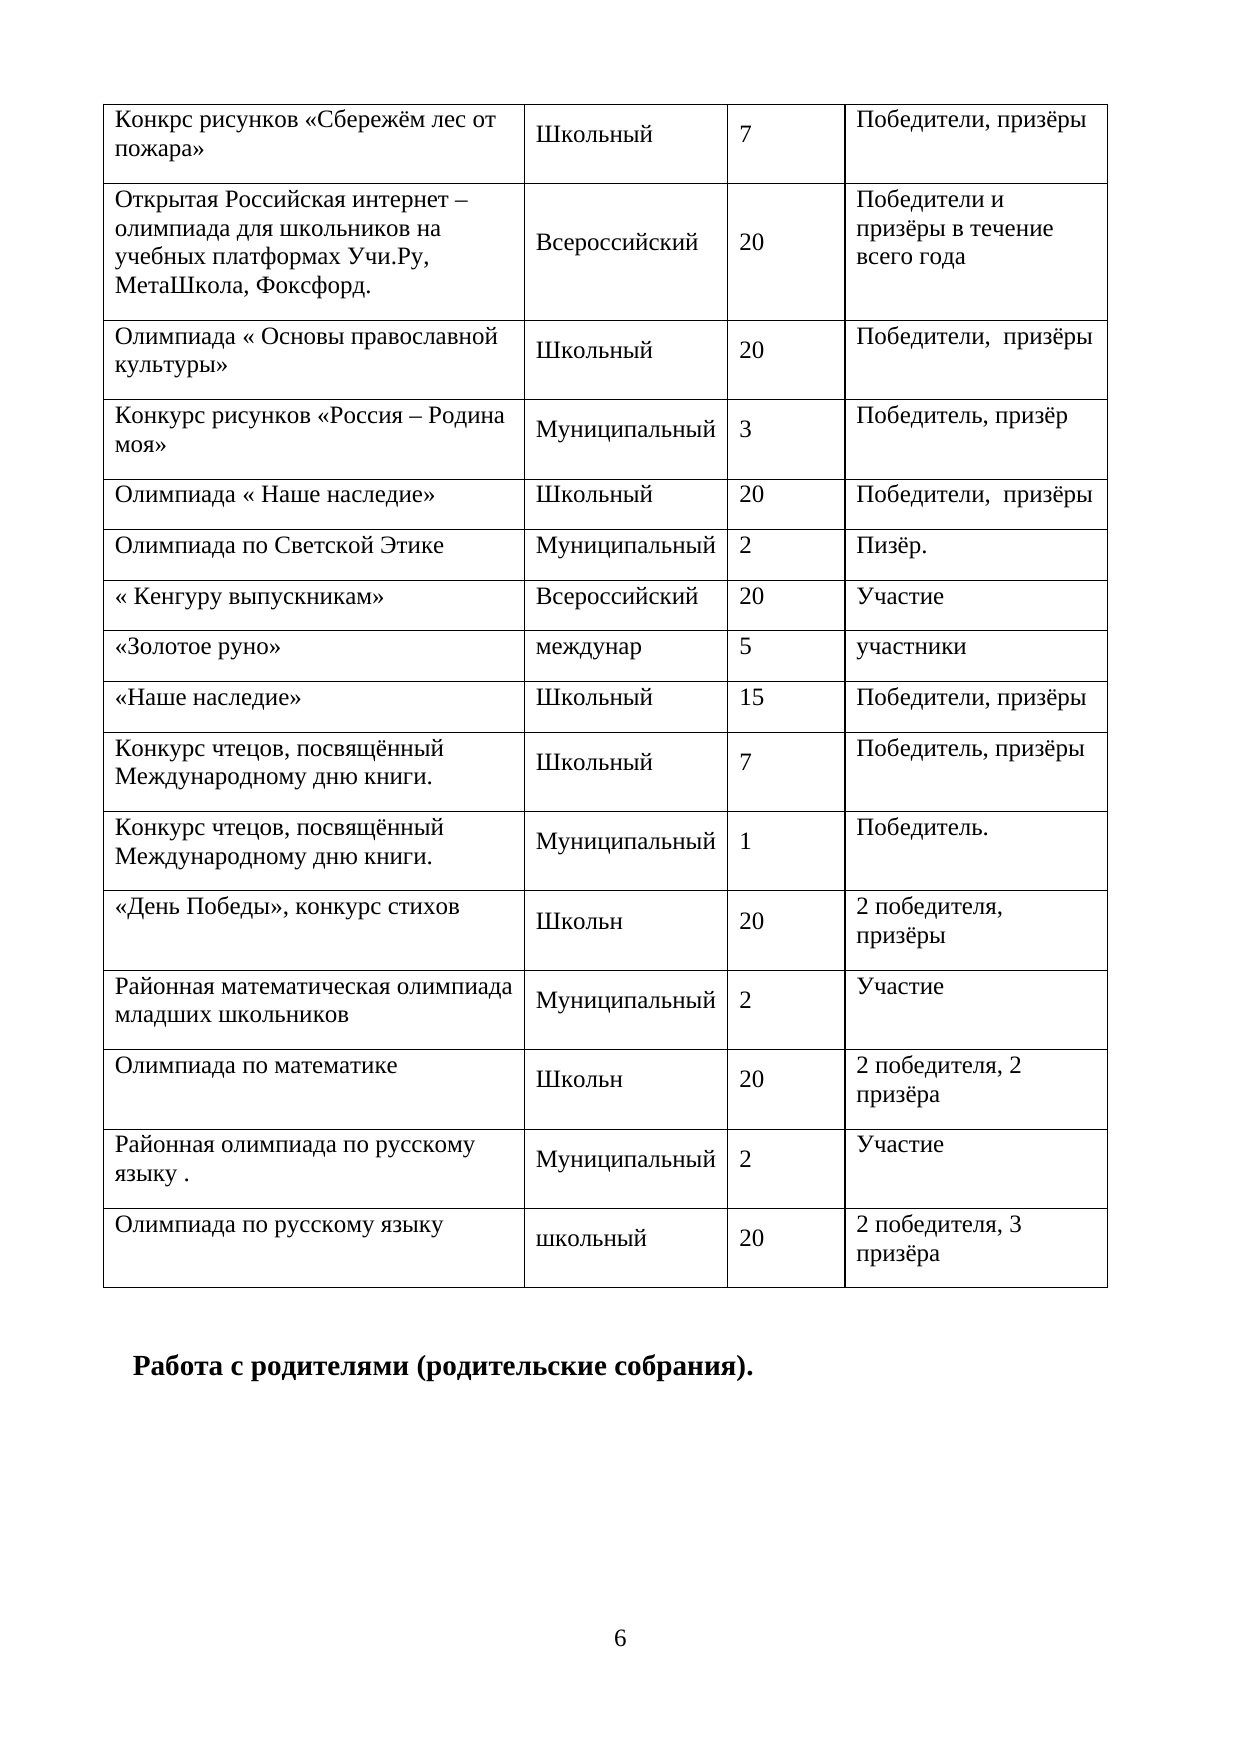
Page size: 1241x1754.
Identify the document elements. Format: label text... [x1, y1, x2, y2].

table_cell 5 [728, 631, 844, 681]
table_cell 20 [728, 184, 844, 320]
text Работа с родителями (родительские собрания). [118, 1348, 1122, 1381]
table_cell Школьн [525, 1050, 727, 1128]
table_cell Победитель, призёры [846, 733, 1107, 811]
table_cell Муниципальный [525, 400, 727, 478]
table_cell Победитель, призёр [846, 400, 1107, 478]
table_cell Муниципальный [525, 971, 727, 1049]
table_cell Победители, призёры [846, 105, 1107, 183]
table_cell 15 [728, 682, 844, 732]
table_cell 7 [728, 733, 844, 811]
table_cell Школьный [525, 682, 727, 732]
table_cell Всероссийский [525, 184, 727, 320]
table_cell Участие [846, 1130, 1107, 1208]
table_cell «Наше наследие» [104, 682, 524, 732]
table_cell 3 [728, 400, 844, 478]
table_cell 20 [728, 480, 844, 529]
table_cell Участие [846, 971, 1107, 1049]
table_cell « Кенгуру выпускникам» [104, 581, 524, 630]
table_cell 20 [728, 581, 844, 630]
table_cell Открытая Российская интернет – олимпиада для школьников на учебных платформах Учи.Ру, МетаШкола, Фоксфорд. [104, 184, 524, 320]
table_cell 2 [728, 971, 844, 1049]
table_cell Муниципальный [525, 812, 727, 890]
table_cell Всероссийский [525, 581, 727, 630]
table_cell междунар [525, 631, 727, 681]
table_cell Олимпиада по математике [104, 1050, 524, 1128]
table_cell Конкурс чтецов, посвящённый Международному дню книги. [104, 812, 524, 890]
table_cell Районная олимпиада по русскому языку . [104, 1130, 524, 1208]
table_cell Победители, призёры [846, 321, 1107, 399]
table_cell участники [846, 631, 1107, 681]
table_cell Школьный [525, 321, 727, 399]
table_cell Школьный [525, 733, 727, 811]
table_cell Олимпиада по русскому языку [104, 1209, 524, 1287]
table_cell 2 [728, 1130, 844, 1208]
table_cell 2 победителя, призёры [846, 891, 1107, 970]
table_cell Конкрс рисунков «Сбережём лес от пожара» [104, 105, 524, 183]
table_cell Конкурс чтецов, посвящённый Международному дню книги. [104, 733, 524, 811]
table_cell 2 [728, 530, 844, 580]
table_cell школьный [525, 1209, 727, 1287]
table_cell Олимпиада по Светской Этике [104, 530, 524, 580]
table_cell Школьный [525, 480, 727, 529]
table_cell Победитель. [846, 812, 1107, 890]
table_cell 20 [728, 1209, 844, 1287]
table_cell Конкурс рисунков «Россия – Родина моя» [104, 400, 524, 478]
table_cell 2 победителя, 3 призёра [846, 1209, 1107, 1287]
table_cell Пизёр. [846, 530, 1107, 580]
table_cell Олимпиада « Основы православной культуры» [104, 321, 524, 399]
table_cell Муниципальный [525, 1130, 727, 1208]
table_cell Победители и призёры в течение всего года [846, 184, 1107, 320]
table_cell 2 победителя, 2 призёра [846, 1050, 1107, 1128]
table_cell «День Победы», конкурс стихов [104, 891, 524, 970]
table_cell Победители, призёры [846, 480, 1107, 529]
table_cell 1 [728, 812, 844, 890]
table_cell 20 [728, 321, 844, 399]
table_cell Олимпиада « Наше наследие» [104, 480, 524, 529]
table_cell 7 [728, 105, 844, 183]
table_cell Школьный [525, 105, 727, 183]
table_cell Муниципальный [525, 530, 727, 580]
table_cell Участие [846, 581, 1107, 630]
table_cell 20 [728, 891, 844, 970]
table_cell «Золотое руно» [104, 631, 524, 681]
table_cell Районная математическая олимпиада младших школьников [104, 971, 524, 1049]
table_cell 20 [728, 1050, 844, 1128]
table_cell Школьн [525, 891, 727, 970]
table_cell Победители, призёры [846, 682, 1107, 732]
